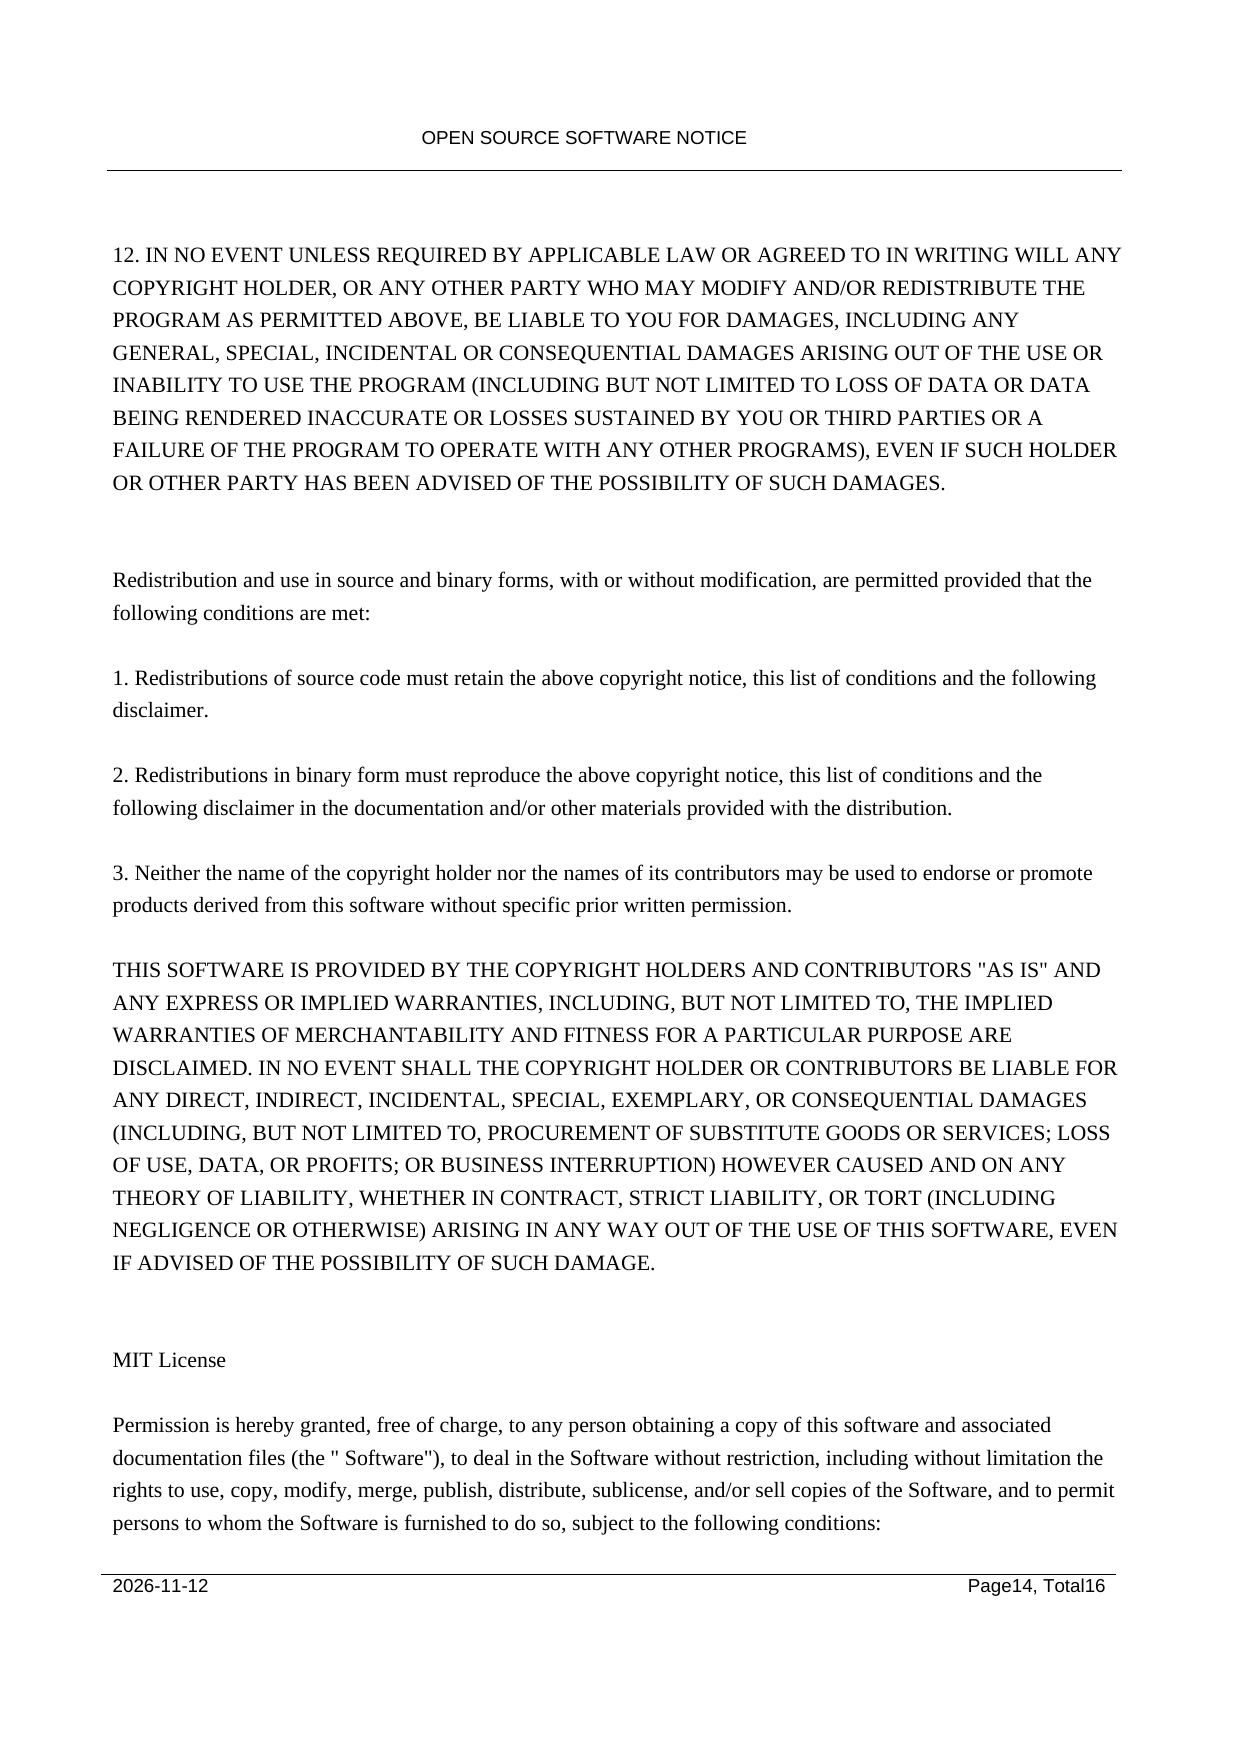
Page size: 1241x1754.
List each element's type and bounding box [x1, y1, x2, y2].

text [112, 206, 1128, 1539]
